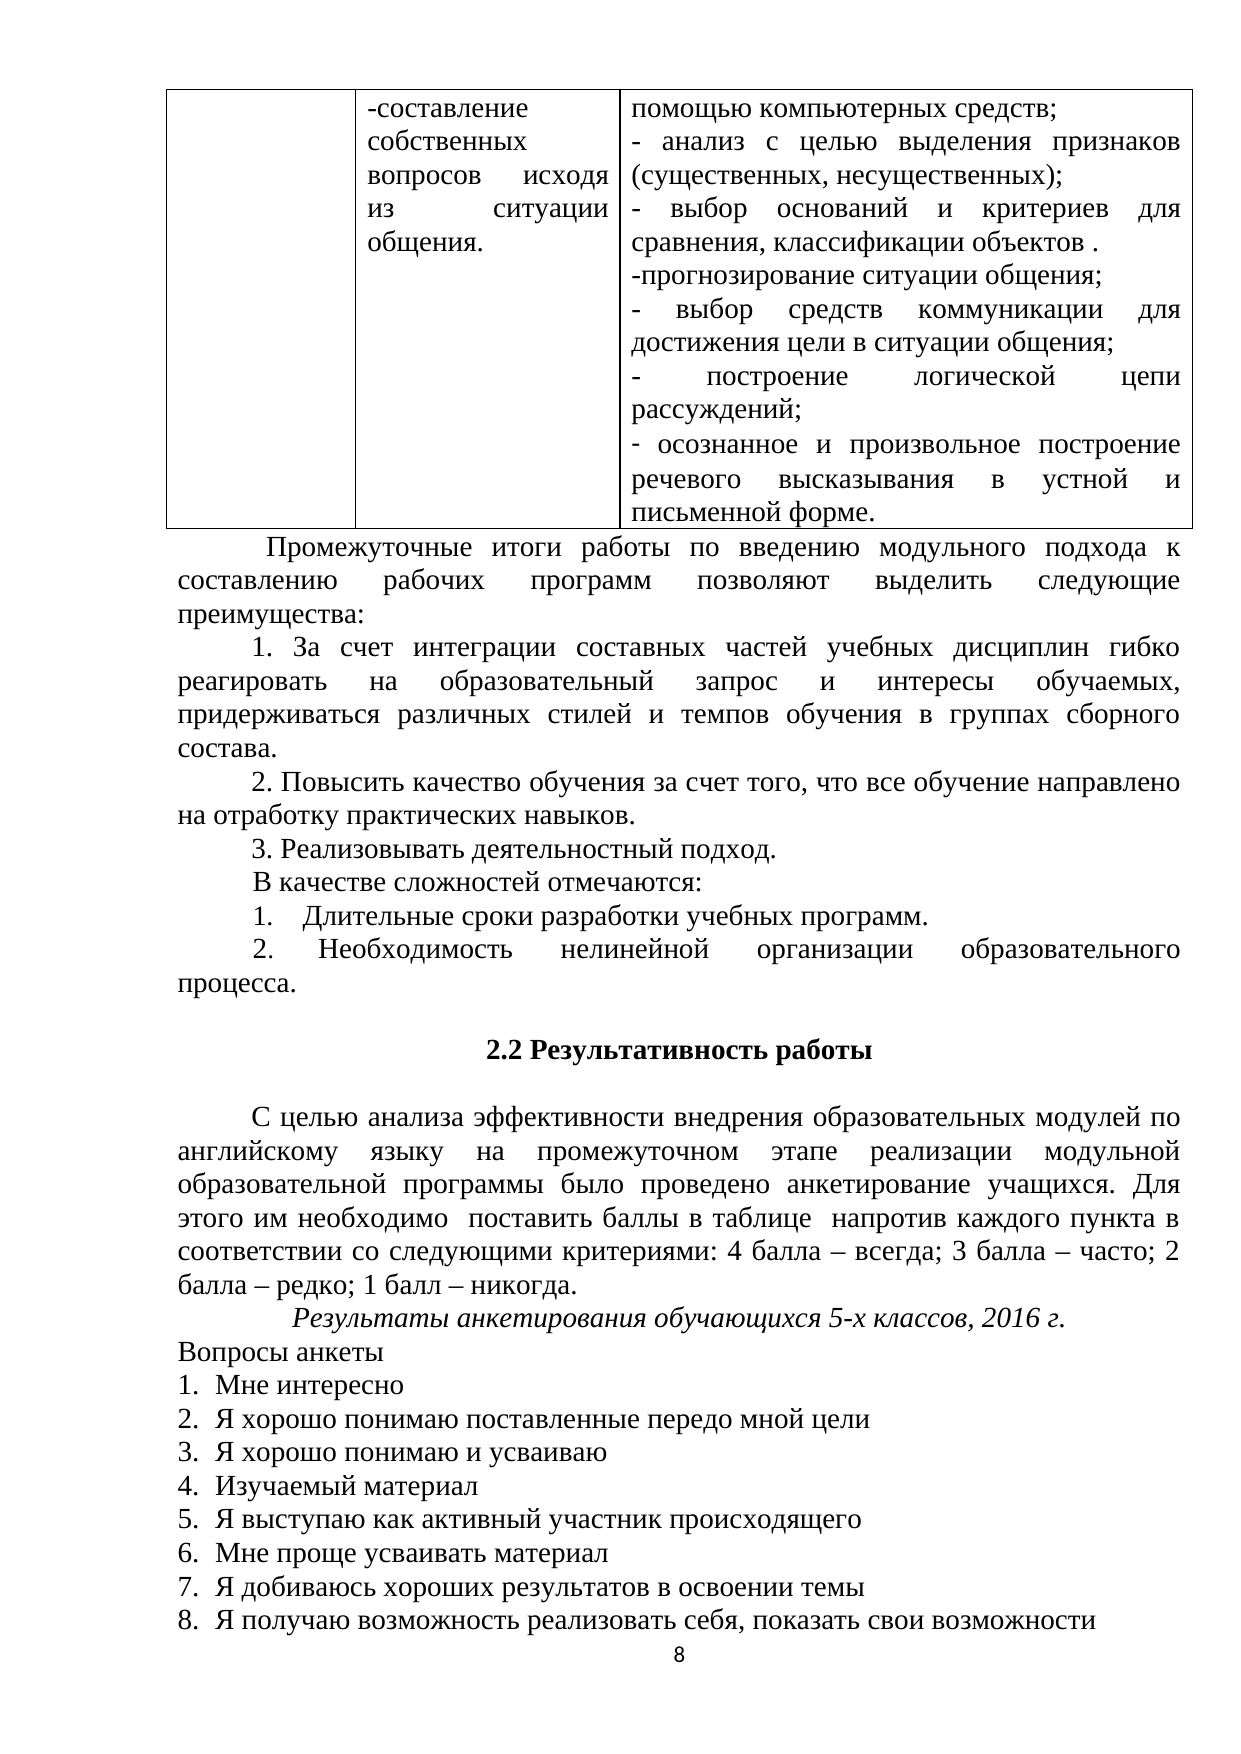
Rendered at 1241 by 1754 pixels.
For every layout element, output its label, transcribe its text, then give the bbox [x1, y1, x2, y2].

text 1. Длительные сроки разработки учебных программ. [177, 898, 1181, 931]
text С целью анализа эффективности внедрения образовательных модулей по английскому языку на промежуточном этапе реализации модульной образовательной программы было проведено анкетирование учащихся. Для этого им необходимо поставить баллы в таблице напротив каждого пункта в соответствии со следующими критериями: 4 балла – всегда; 3 балла – часто; 2 балла – редко; 1 балл – никогда. [177, 1099, 1181, 1300]
text 2. Повысить качество обучения за счет того, что все обучение направлено на отработку практических навыков. [177, 764, 1181, 831]
text Необходимость нелинейной организации образовательного процесса. [177, 931, 1181, 998]
text Вопросы анкеты [177, 1334, 1181, 1367]
list Я выступаю как активный участник происходящего [177, 1502, 1181, 1535]
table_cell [167, 90, 355, 528]
text 2.2 Результативность работы [177, 1032, 1181, 1066]
list Я получаю возможность реализовать себя, показать свои возможности [177, 1602, 1181, 1636]
text 1. За счет интеграции составных частей учебных дисциплин гибко реагировать на образовательный запрос и интересы обучаемых, придерживаться различных стилей и темпов обучения в группах сборного состава. [177, 629, 1181, 764]
text Промежуточные итоги работы по введению модульного подхода к составлению рабочих программ позволяют выделить следующие преимущества: [177, 529, 1181, 629]
text 3. Реализовывать деятельностный подход. [177, 831, 1181, 864]
list Мне проще усваивать материал [177, 1535, 1181, 1569]
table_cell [356, 90, 619, 528]
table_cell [621, 90, 1192, 528]
list Изучаемый материал [177, 1468, 1181, 1502]
list Я хорошо понимаю и усваиваю [177, 1434, 1181, 1468]
list Я хорошо понимаю поставленные передо мной цели [177, 1401, 1181, 1434]
text В качестве сложностей отмечаются: [177, 864, 1181, 898]
text Результаты анкетирования обучающихся 5-х классов, 2016 г. [177, 1300, 1181, 1334]
list Мне интересно [177, 1367, 1181, 1401]
list Я добиваюсь хороших результатов в освоении темы [177, 1569, 1181, 1602]
